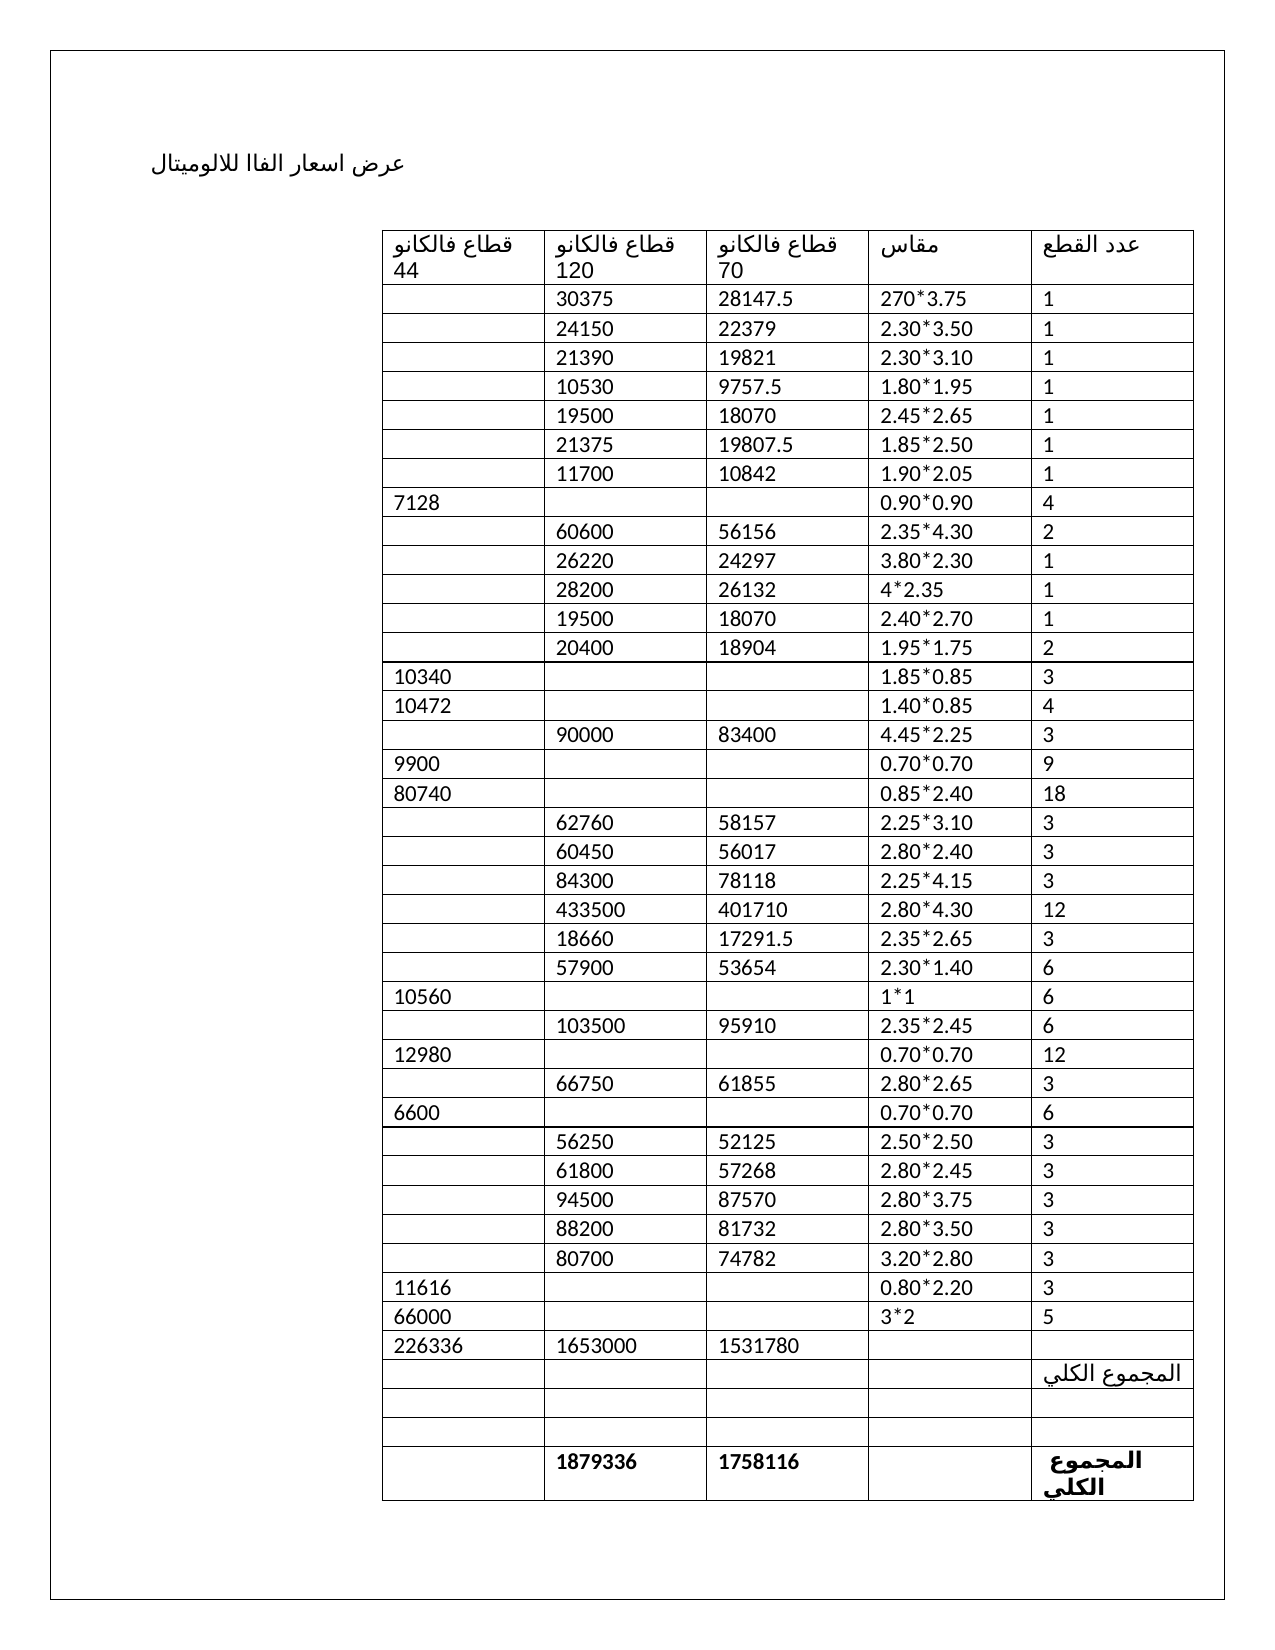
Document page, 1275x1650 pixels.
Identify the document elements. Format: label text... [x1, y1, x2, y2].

table_cell [383, 372, 544, 400]
table_cell 58157 [707, 808, 868, 836]
table_cell 60600 [545, 517, 706, 545]
table_cell [545, 1302, 706, 1330]
table_cell 2.50*2.50 [869, 1128, 1031, 1155]
table_cell [1032, 1389, 1193, 1417]
table_cell [383, 1186, 544, 1213]
table_cell 6 [1032, 1098, 1193, 1126]
table_cell 18660 [545, 924, 706, 952]
table_cell [1032, 1331, 1193, 1359]
table_cell [707, 750, 868, 778]
table_cell 4 [1032, 488, 1193, 516]
table_cell [383, 1156, 544, 1184]
table_cell [383, 837, 544, 865]
table_cell 0.90*0.90 [869, 488, 1031, 516]
table_cell [707, 691, 868, 719]
table_cell 2.45*2.65 [869, 401, 1031, 429]
table_cell [869, 1360, 1031, 1388]
table_cell 94500 [545, 1186, 706, 1213]
table_cell 66750 [545, 1069, 706, 1097]
table_cell 4*2.35 [869, 575, 1031, 603]
table_cell 90000 [545, 721, 706, 748]
table_cell 57268 [707, 1156, 868, 1184]
table_cell 19807.5 [707, 430, 868, 458]
table_cell 3 [1032, 1273, 1193, 1301]
table_cell 9900 [383, 750, 544, 778]
table_cell 56250 [545, 1128, 706, 1155]
table_cell [383, 1389, 544, 1417]
table_cell 1.80*1.95 [869, 372, 1031, 400]
table_cell [707, 1098, 868, 1126]
table_cell 7128 [383, 488, 544, 516]
table_cell 19500 [545, 401, 706, 429]
table_cell 52125 [707, 1128, 868, 1155]
table_cell 10560 [383, 982, 544, 1010]
table_cell 83400 [707, 721, 868, 748]
table_cell 30375 [545, 285, 706, 313]
table_cell [869, 1389, 1031, 1417]
table_cell 24297 [707, 546, 868, 574]
table_cell 88200 [545, 1215, 706, 1243]
table_cell 10472 [383, 691, 544, 719]
table_cell [383, 343, 544, 371]
table_cell 81732 [707, 1215, 868, 1243]
table_cell 1 [1032, 546, 1193, 574]
table_cell [1032, 1418, 1193, 1446]
table_cell 3*2 [869, 1302, 1031, 1330]
table_cell 3 [1032, 866, 1193, 894]
table_cell 3 [1032, 1244, 1193, 1272]
table_cell [383, 808, 544, 836]
table_cell [707, 1302, 868, 1330]
table_cell 1531780 [707, 1331, 868, 1359]
table_cell [545, 982, 706, 1010]
table_cell 2.35*2.65 [869, 924, 1031, 952]
table_cell 3 [1032, 721, 1193, 748]
table_cell 1.95*1.75 [869, 633, 1031, 661]
table_cell 61855 [707, 1069, 868, 1097]
table_cell 19821 [707, 343, 868, 371]
table_cell 21375 [545, 430, 706, 458]
table_cell 3 [1032, 808, 1193, 836]
table_cell 18070 [707, 604, 868, 632]
table_cell 26220 [545, 546, 706, 574]
table_cell [383, 1244, 544, 1272]
table_cell 3 [1032, 1156, 1193, 1184]
table_cell [383, 430, 544, 458]
table_cell [383, 895, 544, 923]
table_cell 10530 [545, 372, 706, 400]
table_header مقاس [869, 231, 1031, 283]
table_header قطاع فالكانو 120 [545, 231, 706, 283]
table_cell 2.80*3.75 [869, 1186, 1031, 1213]
table_cell [545, 750, 706, 778]
table_cell [707, 1040, 868, 1068]
table_cell 53654 [707, 953, 868, 981]
table_cell 2.35*2.45 [869, 1011, 1031, 1039]
table_cell 1.40*0.85 [869, 691, 1031, 719]
table_cell 28147.5 [707, 285, 868, 313]
table_cell 1 [1032, 343, 1193, 371]
table_cell 1 [1032, 604, 1193, 632]
table_cell [383, 517, 544, 545]
table_cell 1.90*2.05 [869, 459, 1031, 487]
table_cell 56017 [707, 837, 868, 865]
table_cell المجموع الكلي [1032, 1447, 1193, 1500]
table_cell [707, 1273, 868, 1301]
table_cell 2.30*3.10 [869, 343, 1031, 371]
table_cell 1 [1032, 459, 1193, 487]
table_cell [383, 1069, 544, 1097]
table_cell 12 [1032, 1040, 1193, 1068]
table_cell [545, 663, 706, 690]
table_cell 1 [1032, 314, 1193, 342]
table_cell 433500 [545, 895, 706, 923]
table_cell 103500 [545, 1011, 706, 1039]
table_cell 401710 [707, 895, 868, 923]
table_cell 2.25*4.15 [869, 866, 1031, 894]
table_cell 3 [1032, 1186, 1193, 1213]
table_cell [383, 401, 544, 429]
table_cell [383, 459, 544, 487]
table_cell [383, 1447, 544, 1500]
table_cell 6600 [383, 1098, 544, 1126]
table_cell 74782 [707, 1244, 868, 1272]
table_cell 60450 [545, 837, 706, 865]
table_cell 4 [1032, 691, 1193, 719]
table_cell 17291.5 [707, 924, 868, 952]
table_header عدد القطع [1032, 231, 1193, 283]
table_cell 80740 [383, 779, 544, 807]
table_cell 1653000 [545, 1331, 706, 1359]
table_cell 270*3.75 [869, 285, 1031, 313]
table_cell 84300 [545, 866, 706, 894]
table_cell [383, 721, 544, 748]
table_cell 28200 [545, 575, 706, 603]
table_cell [869, 1331, 1031, 1359]
table_cell 0.70*0.70 [869, 750, 1031, 778]
table_cell [707, 663, 868, 690]
table_cell 2.80*3.50 [869, 1215, 1031, 1243]
table_cell [383, 924, 544, 952]
table_cell 57900 [545, 953, 706, 981]
table_cell 1.85*0.85 [869, 663, 1031, 690]
table_cell [545, 488, 706, 516]
table_cell 3 [1032, 663, 1193, 690]
table_cell [545, 779, 706, 807]
table_cell 61800 [545, 1156, 706, 1184]
table_cell 2.80*2.40 [869, 837, 1031, 865]
table_cell 66000 [383, 1302, 544, 1330]
table_cell 3 [1032, 1128, 1193, 1155]
table_cell [545, 1098, 706, 1126]
table_cell 1.85*2.50 [869, 430, 1031, 458]
table_cell 2.35*4.30 [869, 517, 1031, 545]
table_cell 2 [1032, 633, 1193, 661]
table_cell [545, 1418, 706, 1446]
table_cell [545, 1273, 706, 1301]
table_cell 11616 [383, 1273, 544, 1301]
table_cell 80700 [545, 1244, 706, 1272]
table_cell [383, 1011, 544, 1039]
table_cell 2.80*4.30 [869, 895, 1031, 923]
table_cell 2 [1032, 517, 1193, 545]
table_cell 1758116 [707, 1447, 868, 1500]
text عرض اسعار الفاا للالوميتال [150, 150, 1125, 176]
table_cell المجموع الكلي [1032, 1360, 1193, 1388]
table_cell [383, 1360, 544, 1388]
table_cell 0.80*2.20 [869, 1273, 1031, 1301]
table_cell [545, 1360, 706, 1388]
table_cell 4.45*2.25 [869, 721, 1031, 748]
table_cell 56156 [707, 517, 868, 545]
table_cell [383, 314, 544, 342]
table_cell 11700 [545, 459, 706, 487]
table_cell 6 [1032, 982, 1193, 1010]
table_cell [383, 866, 544, 894]
table_cell 0.70*0.70 [869, 1040, 1031, 1068]
table_cell 1 [1032, 401, 1193, 429]
table_cell [383, 575, 544, 603]
table_header قطاع فالكانو 70 [707, 231, 868, 283]
table_cell 2.30*3.50 [869, 314, 1031, 342]
table_cell [707, 1389, 868, 1417]
table_cell [707, 1418, 868, 1446]
table_cell [545, 1389, 706, 1417]
table_cell 1 [1032, 430, 1193, 458]
table_cell 21390 [545, 343, 706, 371]
table_cell 3 [1032, 1215, 1193, 1243]
table_cell 95910 [707, 1011, 868, 1039]
table_cell 2.40*2.70 [869, 604, 1031, 632]
table_cell 78118 [707, 866, 868, 894]
table_cell [707, 982, 868, 1010]
table_cell 6 [1032, 953, 1193, 981]
table_cell 12 [1032, 895, 1193, 923]
table_cell 1879336 [545, 1447, 706, 1500]
table_cell [383, 633, 544, 661]
table_header قطاع فالكانو 44 [383, 231, 544, 283]
table_cell 87570 [707, 1186, 868, 1213]
table_cell 2.80*2.65 [869, 1069, 1031, 1097]
table_cell 19500 [545, 604, 706, 632]
table_cell [383, 1418, 544, 1446]
table_cell 24150 [545, 314, 706, 342]
table_cell 18070 [707, 401, 868, 429]
table_cell 3.20*2.80 [869, 1244, 1031, 1272]
table_cell 0.85*2.40 [869, 779, 1031, 807]
table_cell 26132 [707, 575, 868, 603]
table_cell [707, 1360, 868, 1388]
table_cell 2.30*1.40 [869, 953, 1031, 981]
table_cell [383, 953, 544, 981]
table_cell 5 [1032, 1302, 1193, 1330]
table_cell 20400 [545, 633, 706, 661]
table_cell 9 [1032, 750, 1193, 778]
table_cell 1 [1032, 372, 1193, 400]
table_cell 12980 [383, 1040, 544, 1068]
table_cell [383, 285, 544, 313]
table_cell 10340 [383, 663, 544, 690]
table_cell 18 [1032, 779, 1193, 807]
table_cell 0.70*0.70 [869, 1098, 1031, 1126]
table_cell 3.80*2.30 [869, 546, 1031, 574]
table_cell 2.25*3.10 [869, 808, 1031, 836]
table_cell 9757.5 [707, 372, 868, 400]
table_cell 18904 [707, 633, 868, 661]
table_cell [383, 1128, 544, 1155]
table_cell [545, 1040, 706, 1068]
table_cell 10842 [707, 459, 868, 487]
table_cell [869, 1418, 1031, 1446]
table_cell [383, 546, 544, 574]
table_cell [545, 691, 706, 719]
table_cell [383, 604, 544, 632]
table_cell 1*1 [869, 982, 1031, 1010]
table_cell [707, 779, 868, 807]
table_cell 226336 [383, 1331, 544, 1359]
table_cell [707, 488, 868, 516]
table_cell 1 [1032, 575, 1193, 603]
table_cell [383, 1215, 544, 1243]
table_cell 6 [1032, 1011, 1193, 1039]
table_cell 3 [1032, 1069, 1193, 1097]
table_cell 2.80*2.45 [869, 1156, 1031, 1184]
table_cell 22379 [707, 314, 868, 342]
table_cell 62760 [545, 808, 706, 836]
table_cell 3 [1032, 924, 1193, 952]
table_cell 3 [1032, 837, 1193, 865]
table_cell 1 [1032, 285, 1193, 313]
table_cell [869, 1447, 1031, 1500]
